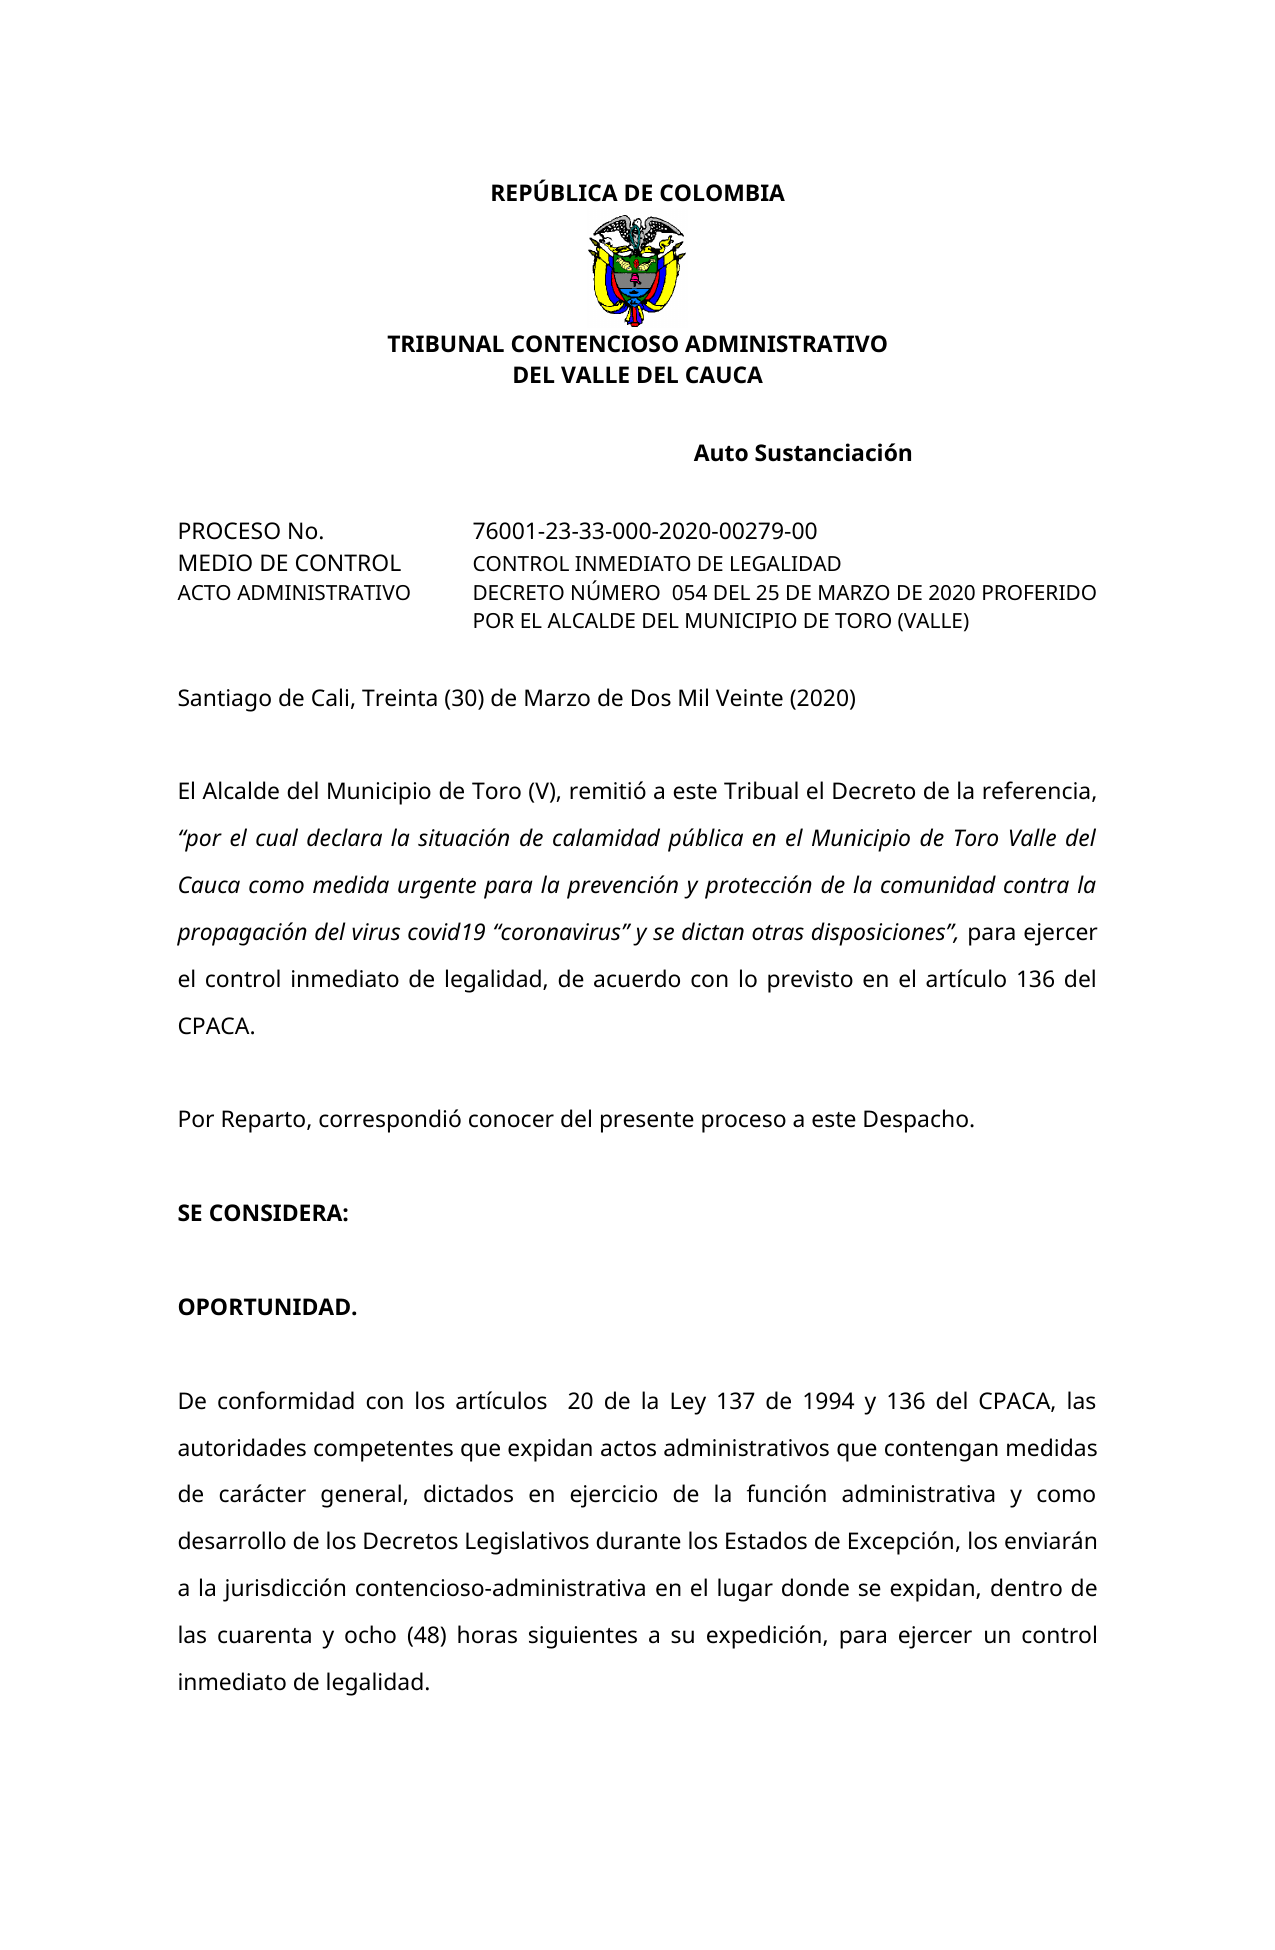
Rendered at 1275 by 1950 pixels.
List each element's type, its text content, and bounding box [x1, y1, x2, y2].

text De conformidad con los artículos 20 de la Ley 137 de 1994 y 136 del CPACA, las autoridades competentes que expidan actos administrativos que contengan medidas de carácter general, dictados en ejercicio de la función administrativa y como desarrollo de los Decretos Legislativos durante los Estados de Excepción, los enviarán a la jurisdicción contencioso-administrativa en el lugar donde se expidan, dentro de las cuarenta y ocho (48) horas siguientes a su expedición, para ejercer un control inmediato de legalidad. [177, 1385, 1098, 1697]
text OPORTUNIDAD. [177, 1291, 1098, 1322]
text TRIBUNAL CONTENCIOSO ADMINISTRATIVO [177, 328, 1098, 359]
text REPÚBLICA DE COLOMBIA [177, 177, 1098, 208]
text ACTO ADMINISTRATIVO DECRETO NÚMERO 054 DEL 25 DE MARZO DE 2020 PROFERIDO POR EL ALCALDE DEL MUNICIPIO DE TORO (VALLE) [177, 578, 1098, 635]
picture [586, 208, 689, 328]
text El Alcalde del Municipio de Toro (V), remitió a este Tribual el Decreto de la referencia, “por el cual declara la situación de calamidad pública en el Municipio de Toro Valle del Cauca como medida urgente para la prevención y protección de la comunidad contra la propagación del virus covid19 “coronavirus” y se dictan otras disposiciones”, para ejercer el control inmediato de legalidad, de acuerdo con lo previsto en el artículo 136 del CPACA. [177, 775, 1098, 1041]
text Por Reparto, correspondió conocer del presente proceso a este Despacho. [177, 1103, 1098, 1135]
text Santiago de Cali, Treinta (30) de Marzo de Dos Mil Veinte (2020) [177, 682, 1098, 713]
text MEDIO DE CONTROL CONTROL INMEDIATO DE LEGALIDAD [177, 547, 1098, 578]
text PROCESO No. 76001-23-33-000-2020-00279-00 [177, 515, 1098, 547]
text DEL VALLE DEL CAUCA [177, 359, 1098, 390]
text Auto Sustanciación [177, 437, 1098, 468]
text SE CONSIDERA: [177, 1197, 1098, 1228]
